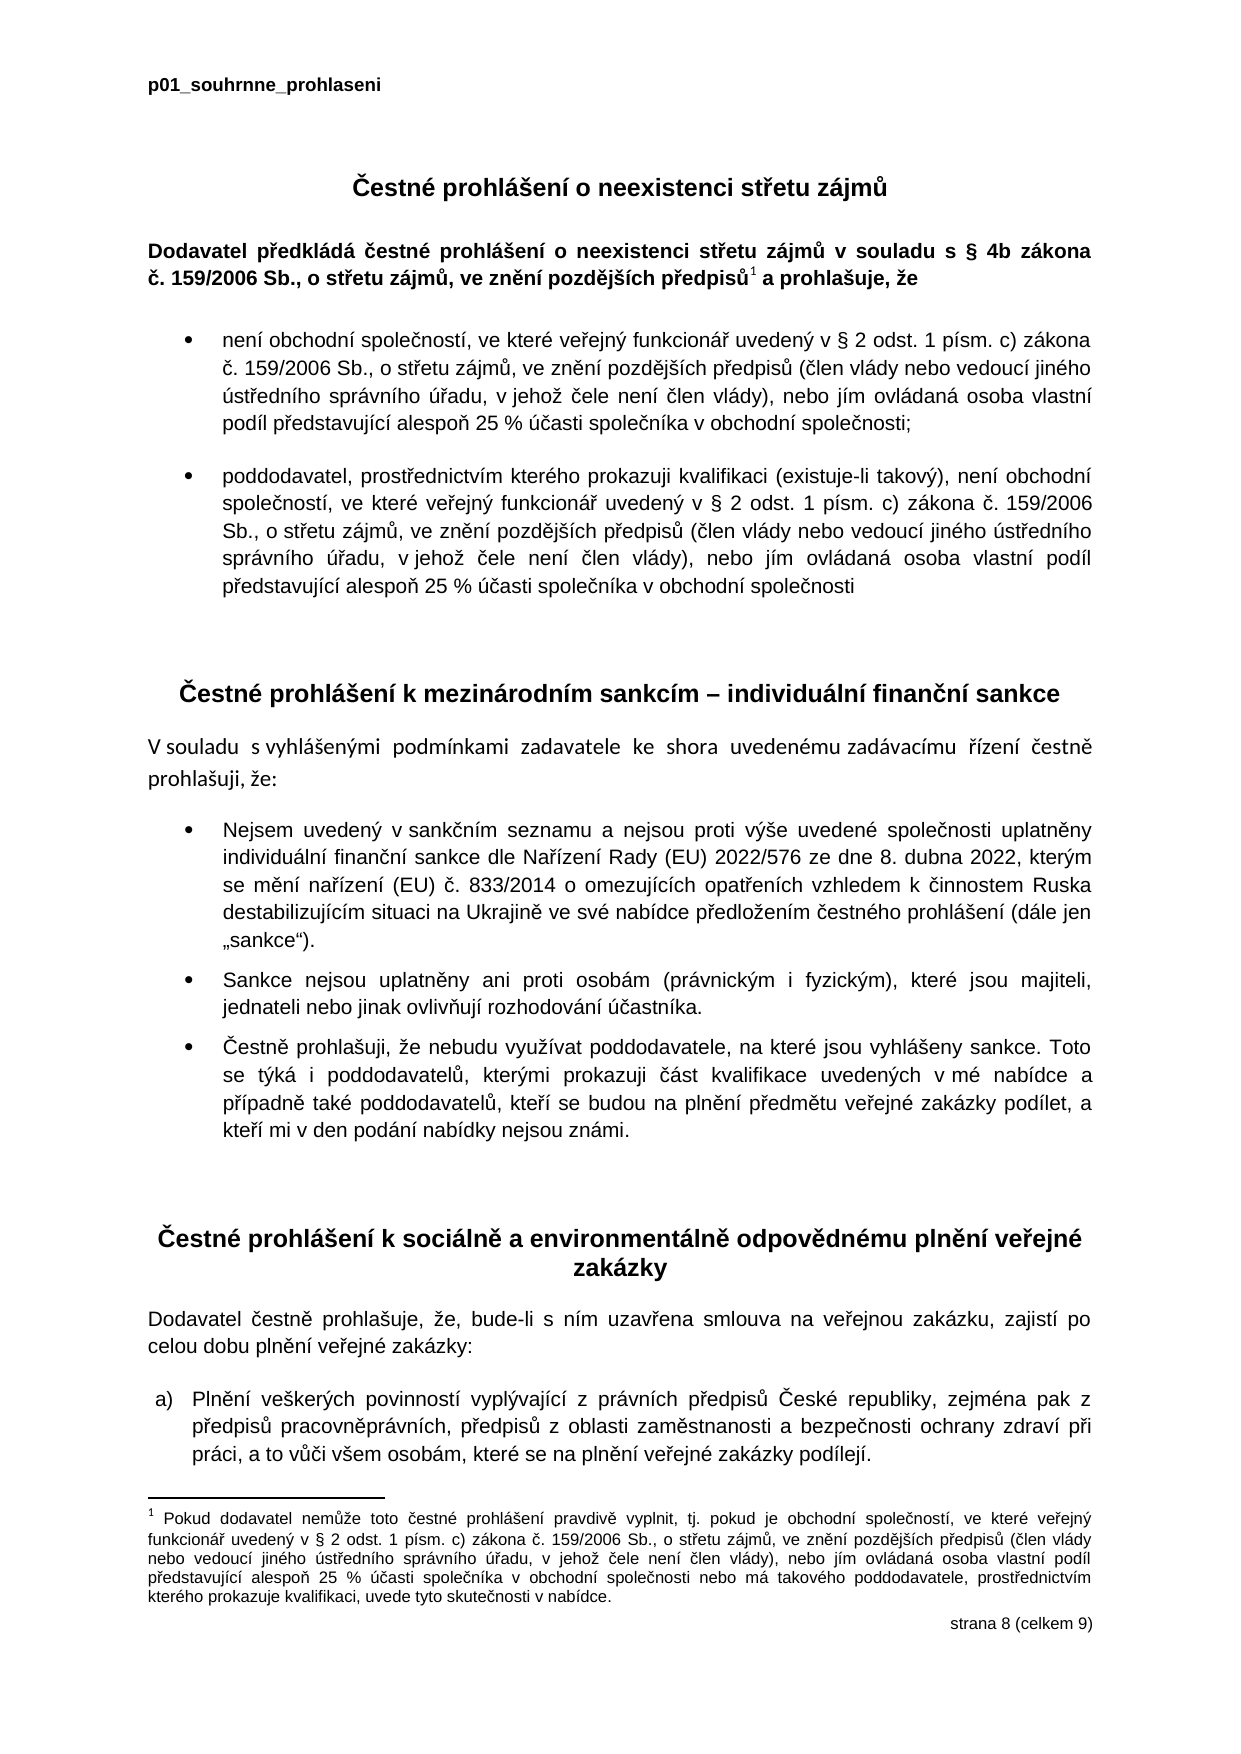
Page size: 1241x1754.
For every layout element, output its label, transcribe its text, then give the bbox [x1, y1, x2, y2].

text Čestné prohlášení k sociálně a environmentálně odpovědnému plnění veřejné zakázky [148, 1224, 1093, 1282]
text Čestné prohlášení o neexistenci střetu zájmů [148, 173, 1093, 201]
list Sankce nejsou uplatněny ani proti osobám (právnickým i fyzickým), které jsou majiteli, jednateli nebo jinak ovlivňují rozhodování účastníka. [185, 968, 1093, 1019]
text Dodavatel čestně prohlašuje, že, bude-li s ním uzavřena smlouva na veřejnou zakázku, zajistí po celou dobu plnění veřejné zakázky: [148, 1307, 1093, 1358]
text Čestné prohlášení k mezinárodním sankcím – individuální finanční sankce [148, 678, 1093, 707]
text Dodavatel předkládá čestné prohlášení o neexistenci střetu zájmů v souladu s § 4b zákona č. 159/2006 Sb., o střetu zájmů, ve znění pozdějších předpisů a prohlašuje, že [148, 239, 1093, 291]
list není obchodní společností, ve které veřejný funkcionář uvedený v § 2 odst. 1 písm. c) zákona č. 159/2006 Sb., o střetu zájmů, ve znění pozdějších předpisů (člen vlády nebo vedoucí jiného ústředního správního úřadu, v jehož čele není člen vlády), nebo jím ovládaná osoba vlastní podíl představující alespoň 25 % účasti společníka v obchodní společnosti; [185, 328, 1093, 435]
text V souladu s vyhlášenými podmínkami zadavatele ke shora uvedenému zadávacímu řízení čestně prohlašuji, že: [148, 732, 1093, 792]
list Čestně prohlašuji, že nebudu využívat poddodavatele, na které jsou vyhlášeny sankce. Toto se týká i poddodavatelů, kterými prokazuji část kvalifikace uvedených v mé nabídce a případně také poddodavatelů, kteří se budou na plnění předmětu veřejné zakázky podílet, a kteří mi v den podání nabídky nejsou známi. [185, 1035, 1093, 1142]
list Plnění veškerých povinností vyplývající z právních předpisů České republiky, zejména pak z předpisů pracovněprávních, předpisů z oblasti zaměstnanosti a bezpečnosti ochrany zdraví při práci, a to vůči všem osobám, které se na plnění veřejné zakázky podílejí. [155, 1387, 1093, 1466]
list poddodavatel, prostřednictvím kterého prokazuji kvalifikaci (existuje-li takový), není obchodní společností, ve které veřejný funkcionář uvedený v § 2 odst. 1 písm. c) zákona č. 159/2006 Sb., o střetu zájmů, ve znění pozdějších předpisů (člen vlády nebo vedoucí jiného ústředního správního úřadu, v jehož čele není člen vlády), nebo jím ovládaná osoba vlastní podíl představující alespoň 25 % účasti společníka v obchodní společnosti [185, 463, 1093, 597]
list Nejsem uvedený v sankčním seznamu a nejsou proti výše uvedené společnosti uplatněny individuální finanční sankce dle Nařízení Rady (EU) 2022/576 ze dne 8. dubna 2022, kterým se mění nařízení (EU) č. 833/2014 o omezujících opatřeních vzhledem k činnostem Ruska destabilizujícím situaci na Ukrajině ve své nabídce předložením čestného prohlášení (dále jen „sankce“). [185, 817, 1093, 952]
